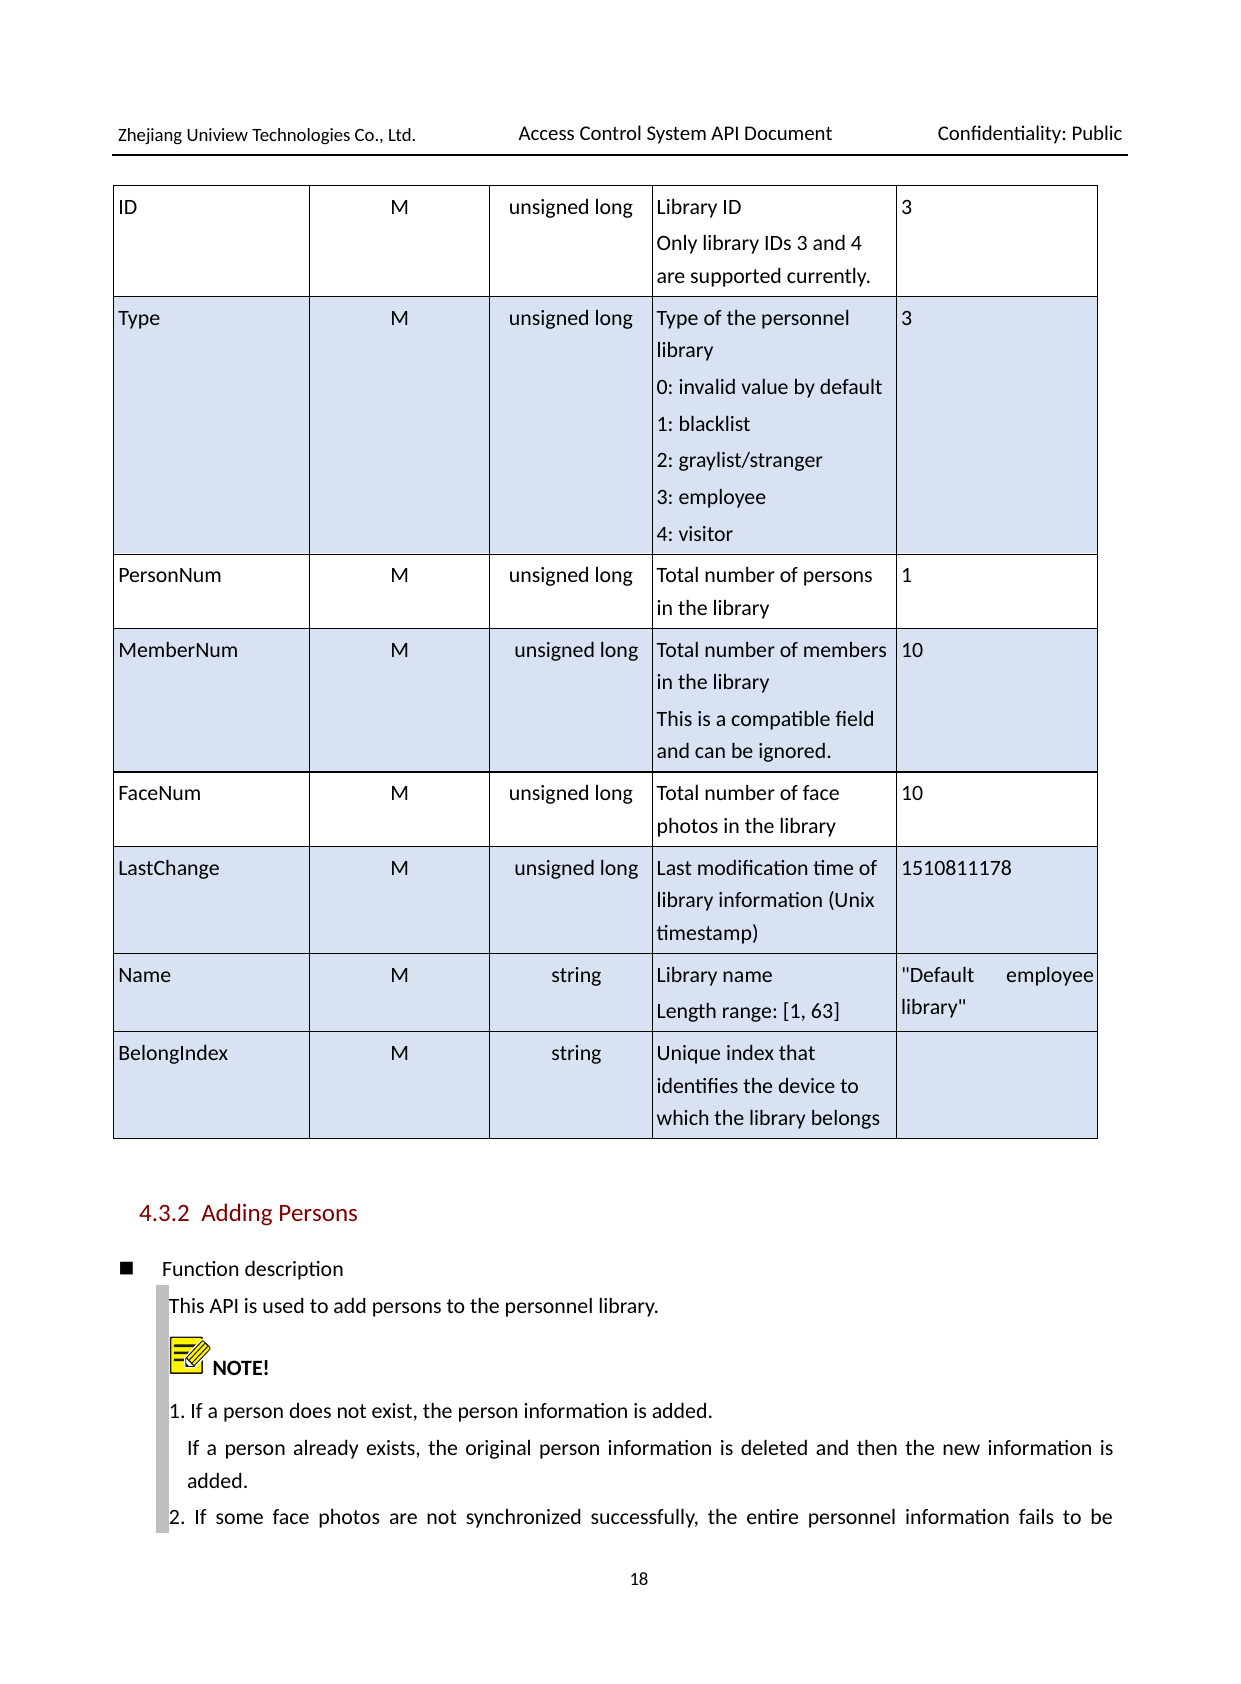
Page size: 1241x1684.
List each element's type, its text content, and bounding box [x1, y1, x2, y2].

table_cell BelongIndex [114, 1032, 309, 1138]
table_cell Total number of face photos in the library [653, 773, 896, 846]
table_cell unsigned long [490, 555, 652, 628]
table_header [169, 1285, 1116, 1533]
table_cell FaceNum [114, 773, 309, 846]
table_cell [897, 1032, 1097, 1138]
table_cell Unique index that identifies the device to which the library belongs [653, 1032, 896, 1138]
table_cell Type [114, 297, 309, 553]
subtitle Adding Persons [118, 1197, 1122, 1227]
table_cell unsigned long [490, 297, 652, 553]
table_cell M [310, 1032, 489, 1138]
table_cell 3 [897, 186, 1097, 296]
table_cell Library ID Only library IDs 3 and 4 are supported currently. [653, 186, 896, 296]
table_cell Library name Length range: [1, 63] [653, 954, 896, 1031]
list Function description [118, 1252, 1122, 1285]
table_cell Total number of members in the library This is a compatible field and can be ignored. [653, 629, 896, 771]
table_cell Total number of persons in the library [653, 555, 896, 628]
table_cell 10 [897, 629, 1097, 771]
table_cell PersonNum [114, 555, 309, 628]
table_cell MemberNum [114, 629, 309, 771]
table_cell string [490, 1032, 652, 1138]
table_cell LastChange [114, 847, 309, 953]
table_cell 10 [897, 773, 1097, 846]
table_cell unsigned long [490, 186, 652, 296]
table_cell M [310, 773, 489, 846]
table_cell Last modification time of library information (Unix timestamp) [653, 847, 896, 953]
table_cell M [310, 297, 489, 553]
table_cell M [310, 847, 489, 953]
table_cell string [490, 954, 652, 1031]
table_cell 1 [897, 555, 1097, 628]
table_cell unsigned long [490, 629, 652, 771]
table_cell 3 [897, 297, 1097, 553]
table_cell M [310, 186, 489, 296]
table_cell Name [114, 954, 309, 1031]
table_cell unsigned long [490, 773, 652, 846]
table_cell 1510811178 [897, 847, 1097, 953]
table_cell M [310, 629, 489, 771]
table_cell Type of the personnel library 0: invalid value by default 1: blacklist 2: graylist/stranger 3: employee 4: visitor [653, 297, 896, 553]
table_cell "Default employee library" [897, 954, 1097, 1031]
table_cell M [310, 954, 489, 1031]
table_cell ID [114, 186, 309, 296]
table_cell M [310, 555, 489, 628]
table_cell unsigned long [490, 847, 652, 953]
